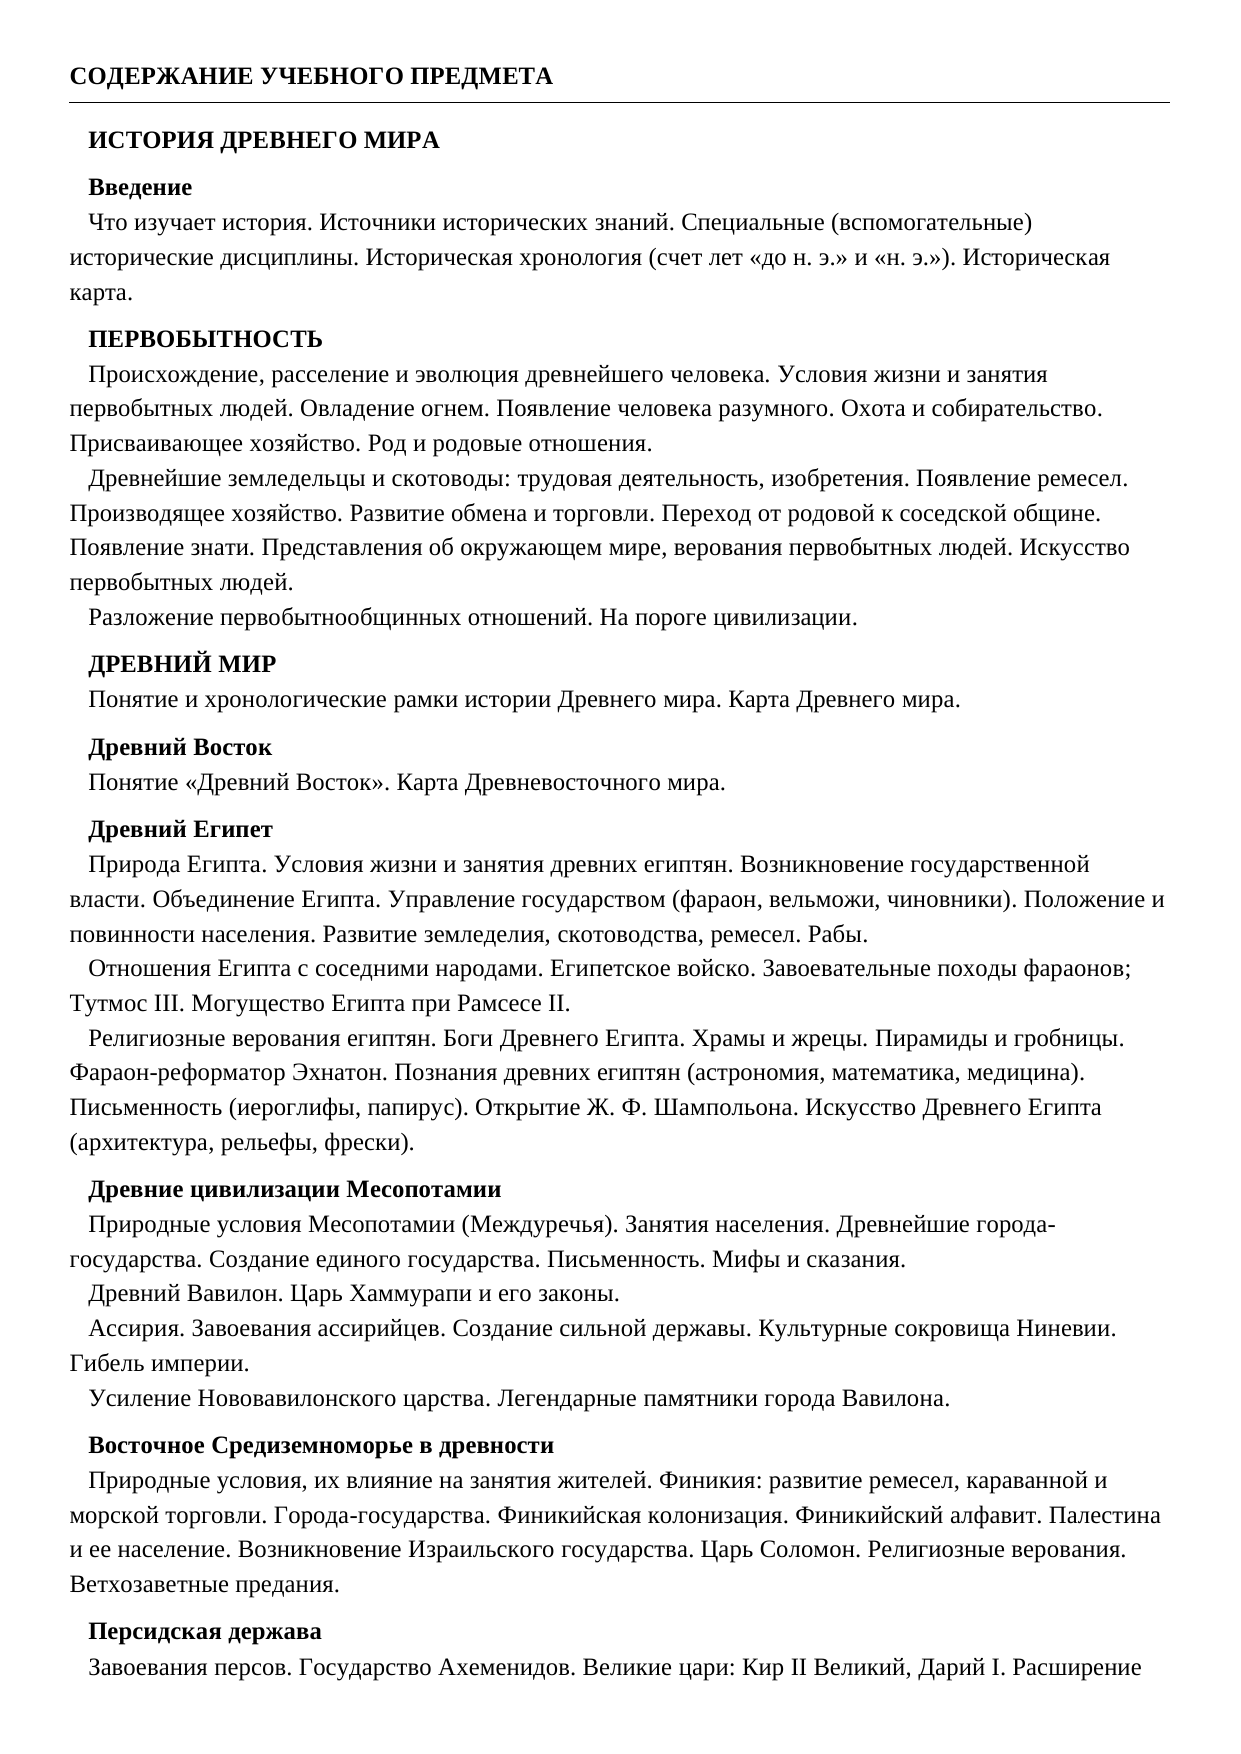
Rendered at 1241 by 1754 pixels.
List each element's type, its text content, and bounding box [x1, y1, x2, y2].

text Природа Египта. Условия жизни и занятия древних египтян. Возникновение государственной власти. Объединение Египта. Управление государством (фараон, вельможи, чиновники). Положение и повинности населения. Развитие земледелия, скотоводства, ремесел. Рабы. [69, 849, 1175, 947]
text Природные условия, их влияние на занятия жителей. Финикия: развитие ремесел, караванной и морской торговли. Города-государства. Финикийская колонизация. Финикийский алфавит. Палестина и ее население. Возникновение Израильского государства. Царь Соломон. Религиозные верования. Ветхозаветные предания. [69, 1465, 1171, 1598]
text Отношения Египта с соседними народами. Египетское войско. Завоевательные походы фараонов; Тутмос III. Могущество Египта при Рамсесе II. [69, 953, 1142, 1017]
text Восточное Средиземноморье в древности [88, 1430, 1171, 1459]
text Разложение первобытнообщинных отношений. На пороге цивилизации. [88, 602, 1171, 630]
text Ассирия. Завоевания ассирийцев. Создание сильной державы. Культурные сокровища Ниневии. Гибель империи. [69, 1313, 1126, 1377]
text Природные условия Месопотамии (Междуречья). Занятия населения. Древнейшие города-государства. Создание единого государства. Письменность. Мифы и сказания. [69, 1209, 1065, 1272]
text Религиозные верования египтян. Боги Древнего Египта. Храмы и жрецы. Пирамиды и гробницы. Фараон-реформатор Эхнатон. Познания древних египтян (астрономия, математика, медицина). Письменность (иероглифы, папирус). Открытие Ж. Ф. Шампольона. Искусство Древнего Египта (архитектура, рельефы, фрески). [69, 1023, 1135, 1156]
text СОДЕРЖАНИЕ УЧЕБНОГО ПРЕДМЕТА [69, 61, 1171, 90]
text Древний Восток [88, 732, 1171, 761]
text Древнейшие земледельцы и скотоводы: трудовая деятельность, изобретения. Появление ремесел. Производящее хозяйство. Развитие обмена и торговли. Переход от родовой к соседской общине. Появление знати. Представления об окружающем мире, верования первобытных людей. Искусство первобытных людей. [69, 463, 1140, 596]
text ДРЕВНИЙ МИР [88, 649, 1171, 678]
text Понятие «Древний Восток». Карта Древневосточного мира. [88, 767, 1171, 796]
text Древний Египет [88, 814, 1171, 843]
text Введение [88, 172, 1171, 201]
text ПЕРВОБЫТНОСТЬ [88, 324, 1171, 353]
text Древний Вавилон. Царь Хаммурапи и его законы. [88, 1278, 1171, 1307]
text Что изучает история. Источники исторических знаний. Специальные (вспомогательные) исторические дисциплины. Историческая хронология (счет лет «до н. э.» и «н. э.»). Историческая карта. [69, 207, 1120, 305]
text ИСТОРИЯ ДРЕВНЕГО МИРА [88, 125, 1171, 153]
text Персидская держава [88, 1616, 1171, 1645]
text Усиление Нововавилонского царства. Легендарные памятники города Вавилона. [88, 1383, 1171, 1411]
text Понятие и хронологические рамки истории Древнего мира. Карта Древнего мира. [88, 684, 1171, 713]
text Древние цивилизации Месопотамии [88, 1174, 1171, 1203]
text Завоевания персов. Государство Ахеменидов. Великие цари: Кир II Великий, Дарий I. Расширение [88, 1652, 1171, 1680]
text Происхождение, расселение и эволюция древнейшего человека. Условия жизни и занятия первобытных людей. Овладение огнем. Появление человека разумного. Охота и собирательство. Присваивающее хозяйство. Род и родовые отношения. [69, 359, 1113, 457]
